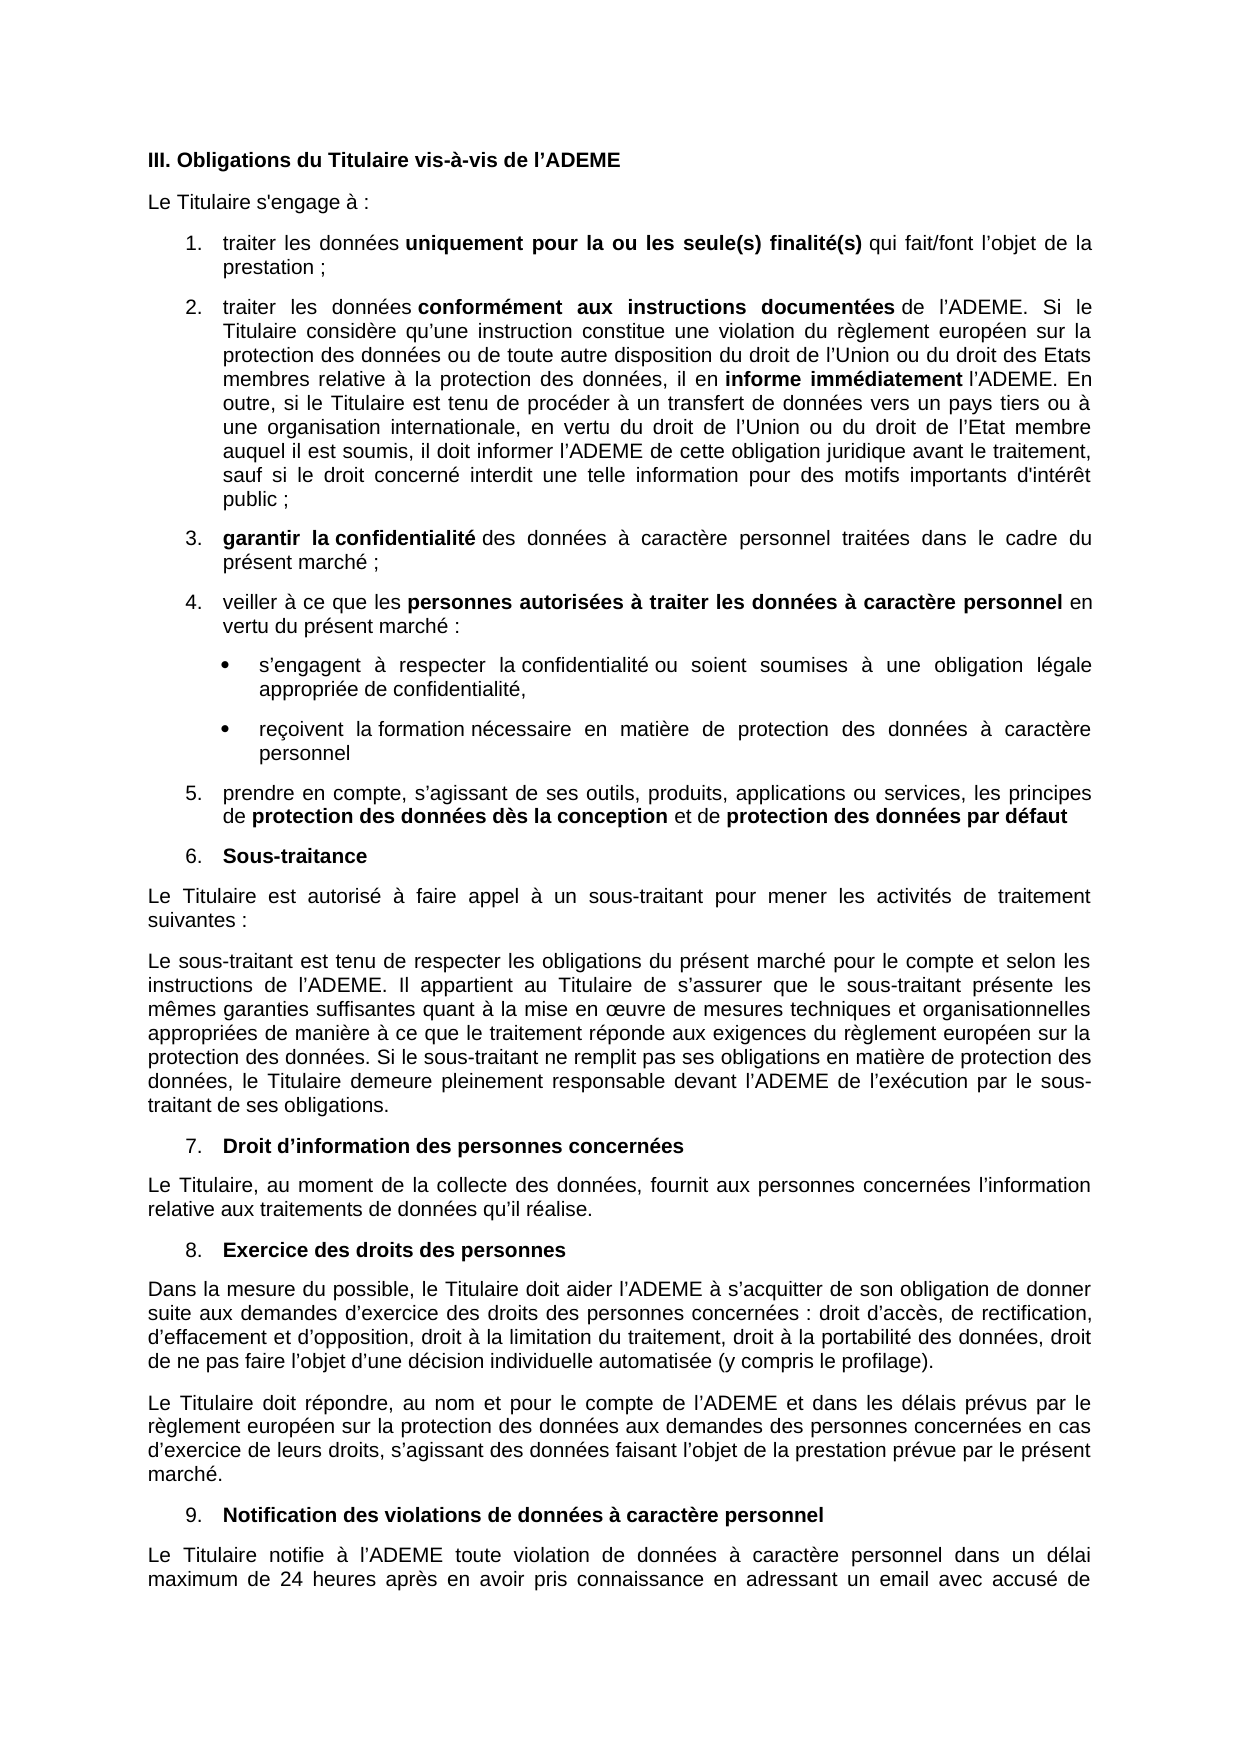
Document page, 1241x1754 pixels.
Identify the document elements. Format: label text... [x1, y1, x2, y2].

list veiller à ce que les personnes autorisées à traiter les données à caractère personnel en vertu du présent marché : [185, 589, 1093, 637]
text Le Titulaire, au moment de la collecte des données, fournit aux personnes concernées l’information relative aux traitements de données qu’il réalise. [148, 1173, 1093, 1221]
list Sous-traitance [185, 844, 1093, 868]
text III. Obligations du Titulaire vis-à-vis de l’ADEME [148, 148, 1093, 172]
text Le Titulaire est autorisé à faire appel à un sous-traitant pour mener les activités de traitement suivantes : [148, 883, 1093, 931]
list garantir la confidentialité des données à caractère personnel traitées dans le cadre du présent marché ; [185, 526, 1093, 574]
list Exercice des droits des personnes [185, 1238, 1093, 1262]
text Le sous-traitant est tenu de respecter les obligations du présent marché pour le compte et selon les instructions de l’ADEME. Il appartient au Titulaire de s’assurer que le sous-traitant présente les mêmes garanties suffisantes quant à la mise en œuvre de mesures techniques et organisationnelles appropriées de manière à ce que le traitement réponde aux exigences du règlement européen sur la protection des données. Si le sous-traitant ne remplit pas ses obligations en matière de protection des données, le Titulaire demeure pleinement responsable devant l’ADEME de l’exécution par le sous-traitant de ses obligations. [148, 949, 1093, 1116]
list reçoivent la formation nécessaire en matière de protection des données à caractère personnel [221, 717, 1093, 765]
text Le Titulaire s'engage à : [148, 190, 1093, 214]
list Notification des violations de données à caractère personnel [185, 1503, 1093, 1527]
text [148, 1542, 1093, 1590]
text Le Titulaire doit répondre, au nom et pour le compte de l’ADEME et dans les délais prévus par le règlement européen sur la protection des données aux demandes des personnes concernées en cas d’exercice de leurs droits, s’agissant des données faisant l’objet de la prestation prévue par le présent marché. [148, 1390, 1093, 1486]
list traiter les données conformément aux instructions documentées de l’ADEME. Si le Titulaire considère qu’une instruction constitue une violation du règlement européen sur la protection des données ou de toute autre disposition du droit de l’Union ou du droit des Etats membres relative à la protection des données, il en informe immédiatement l’ADEME. En outre, si le Titulaire est tenu de procéder à un transfert de données vers un pays tiers ou à une organisation internationale, en vertu du droit de l’Union ou du droit de l’Etat membre auquel il est soumis, il doit informer l’ADEME de cette obligation juridique avant le traitement, sauf si le droit concerné interdit une telle information pour des motifs importants d'intérêt public ; [185, 295, 1093, 510]
list Droit d’information des personnes concernées [185, 1133, 1093, 1157]
list traiter les données uniquement pour la ou les seule(s) finalité(s) qui fait/font l’objet de la prestation ; [185, 231, 1093, 279]
list s’engagent à respecter la confidentialité ou soient soumises à une obligation légale appropriée de confidentialité, [221, 653, 1093, 701]
list prendre en compte, s’agissant de ses outils, produits, applications ou services, les principes de protection des données dès la conception et de protection des données par défaut [185, 780, 1093, 828]
text Dans la mesure du possible, le Titulaire doit aider l’ADEME à s’acquitter de son obligation de donner suite aux demandes d’exercice des droits des personnes concernées : droit d’accès, de rectification, d’effacement et d’opposition, droit à la limitation du traitement, droit à la portabilité des données, droit de ne pas faire l’objet d’une décision individuelle automatisée (y compris le profilage). [148, 1277, 1093, 1373]
